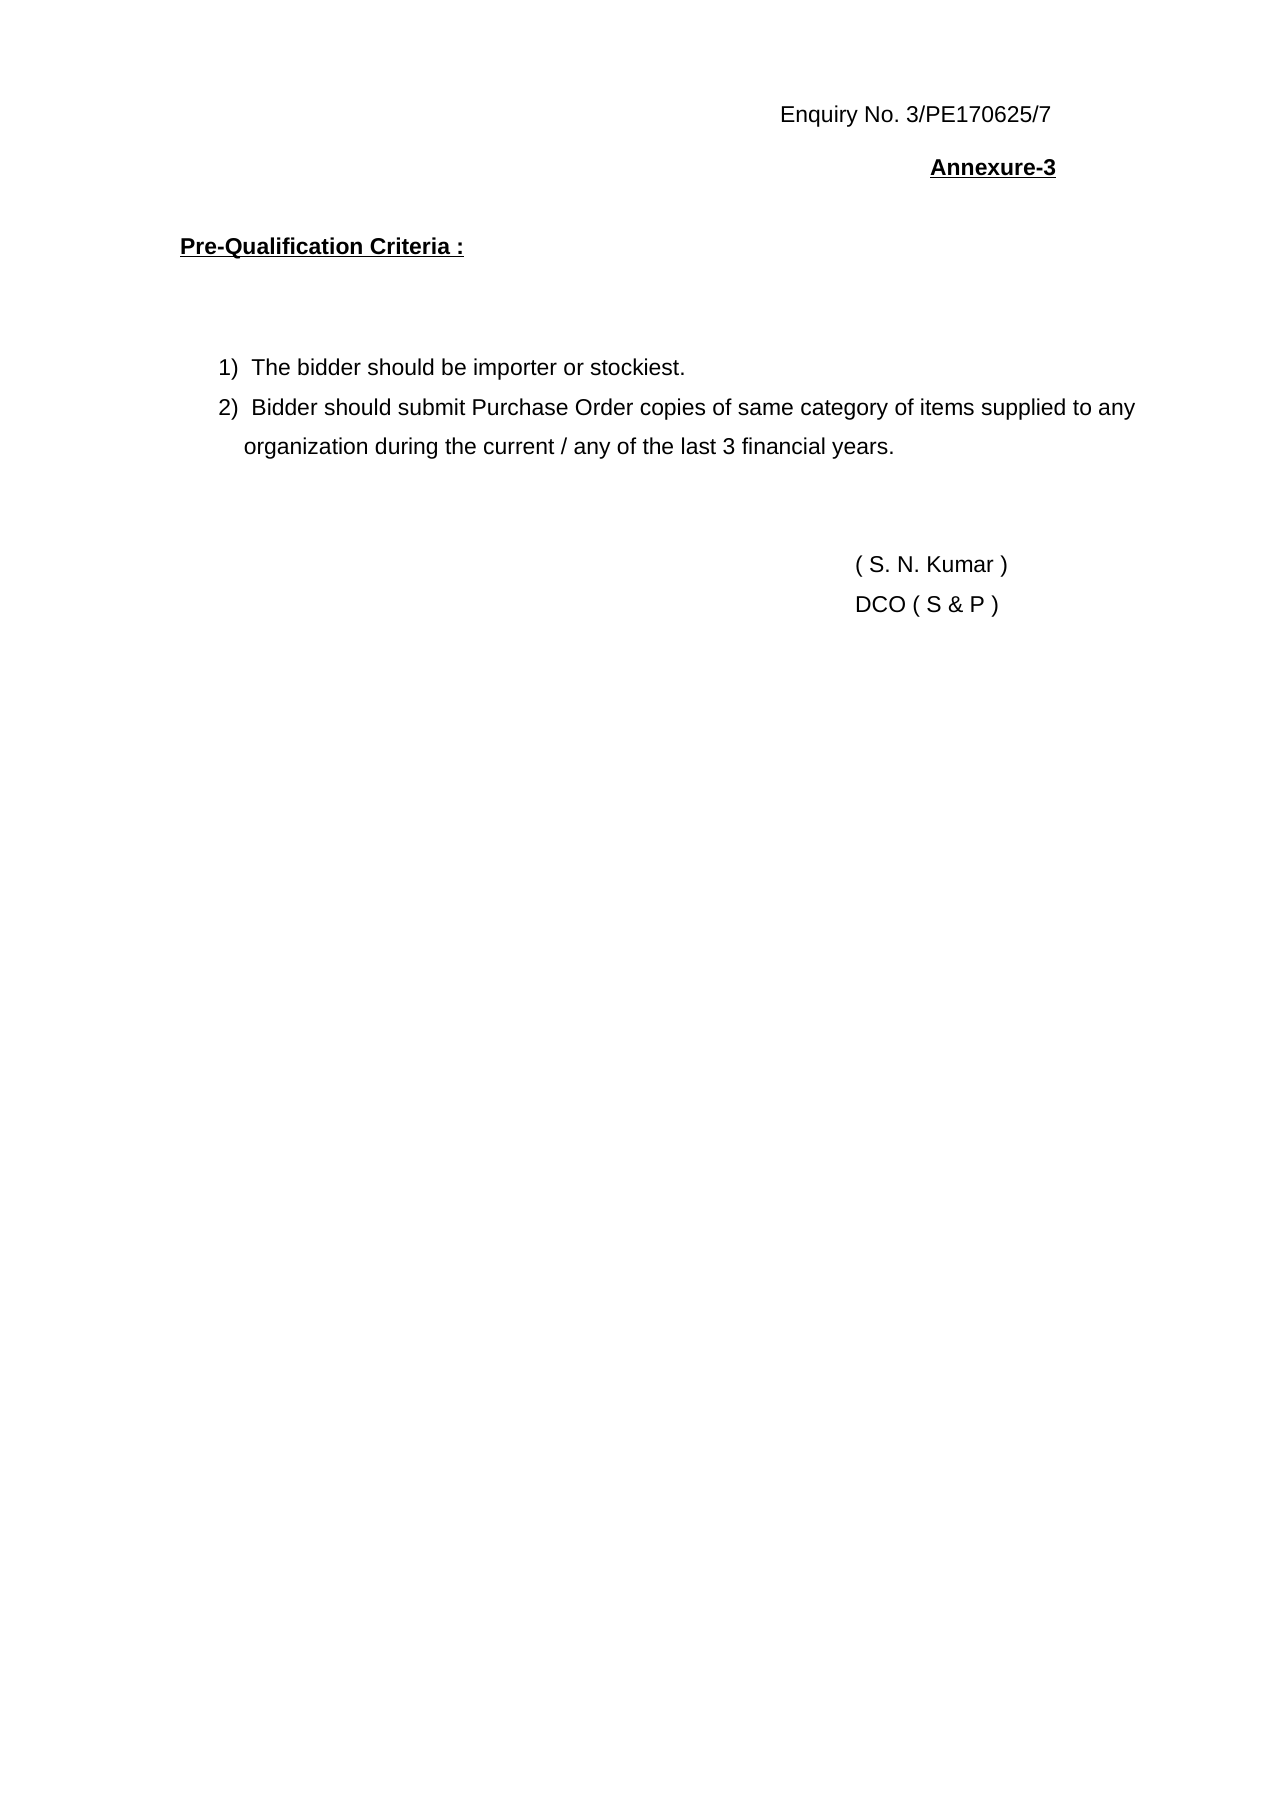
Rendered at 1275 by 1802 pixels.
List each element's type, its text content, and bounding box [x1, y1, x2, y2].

text Pre-Qualification Criteria : [180, 233, 1155, 259]
text ( S. N. Kumar ) [180, 551, 1155, 578]
text Annexure-3 [855, 154, 1155, 180]
text Enquiry No. 3/PE170625/7 [180, 101, 1155, 128]
text organization during the current / any of the last 3 financial years. [180, 433, 1155, 459]
text DCO ( S & P ) [180, 591, 1155, 617]
text 1) The bidder should be importer or stockiest. [180, 354, 1155, 380]
text 2) Bidder should submit Purchase Order copies of same category of items supplied to any [180, 393, 1155, 420]
